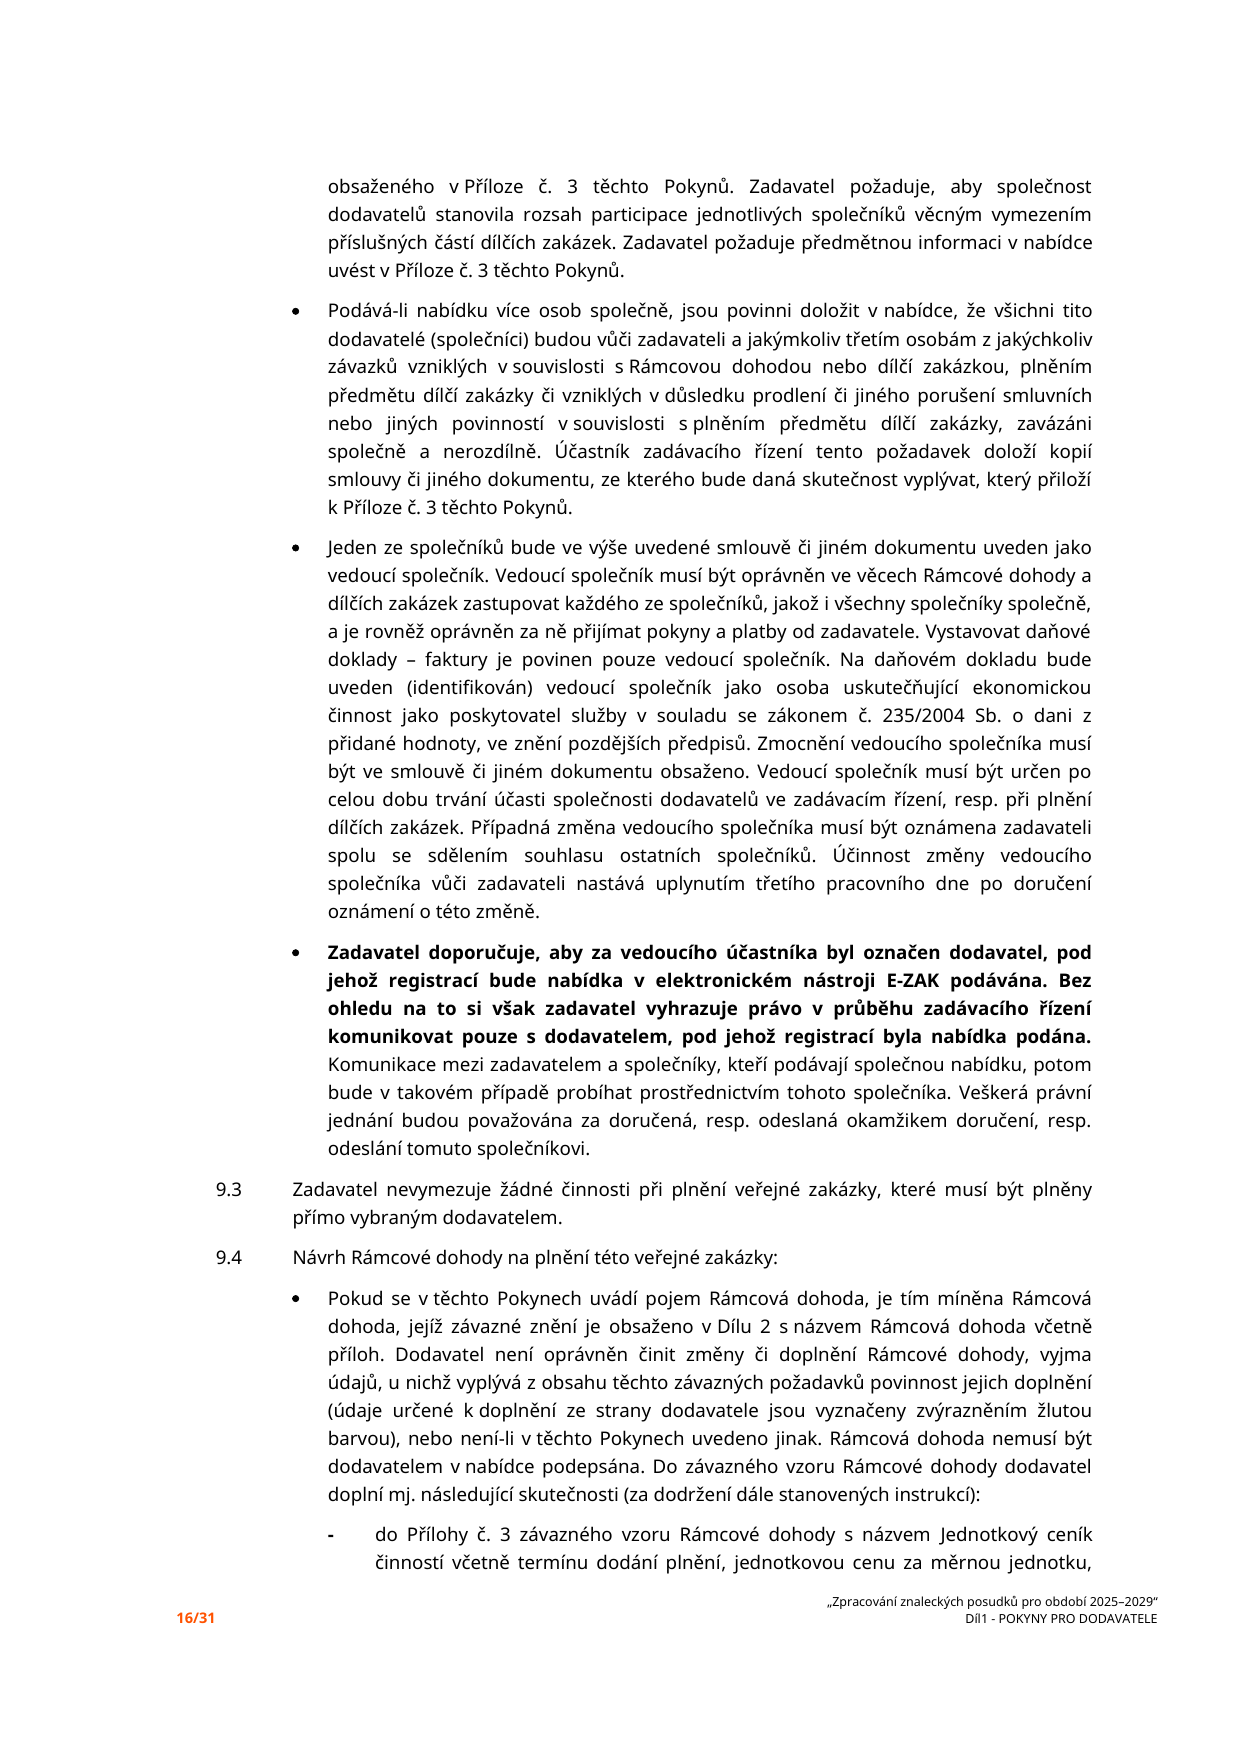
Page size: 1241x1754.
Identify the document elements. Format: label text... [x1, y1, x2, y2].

text Podává-li nabídku více osob společně, jsou povinni doložit v nabídce, že všichni tito dodavatelé (společníci) budou vůči zadavateli a jakýmkoliv třetím osobám z jakýchkoliv závazků vzniklých v souvislosti s Rámcovou dohodou nebo dílčí zakázkou, plněním předmětu dílčí zakázky či vzniklých v důsledku prodlení či jiného porušení smluvních nebo jiných povinností v souvislosti s plněním předmětu dílčí zakázky, zavázáni společně a nerozdílně. Účastník zadávacího řízení tento požadavek doloží kopií smlouvy či jiného dokumentu, ze kterého bude daná skutečnost vyplývat, který přiloží k Příloze č. 3 těchto Pokynů. [292, 298, 1093, 519]
text Zadavatel nevymezuje žádné činnosti při plnění veřejné zakázky, které musí být plněny přímo vybraným dodavatelem. [216, 1176, 1093, 1229]
text Zadavatel doporučuje, aby za vedoucího účastníka byl označen dodavatel, pod jehož registrací bude nabídka v elektronickém nástroji E-ZAK podávána. Bez ohledu na to si však zadavatel vyhrazuje právo v průběhu zadávacího řízení komunikovat pouze s dodavatelem, pod jehož registrací byla nabídka podána. Komunikace mezi zadavatelem a společníky, kteří podávají společnou nabídku, potom bude v takovém případě probíhat prostřednictvím tohoto společníka. Veškerá právní jednání budou považována za doručená, resp. odeslaná okamžikem doručení, resp. odeslání tomuto společníkovi. [292, 939, 1093, 1161]
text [292, 173, 1093, 283]
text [328, 1522, 1093, 1575]
text Návrh Rámcové dohody na plnění této veřejné zakázky: [216, 1244, 1093, 1270]
text Jeden ze společníků bude ve výše uvedené smlouvě či jiném dokumentu uveden jako vedoucí společník. Vedoucí společník musí být oprávněn ve věcech Rámcové dohody a dílčích zakázek zastupovat každého ze společníků, jakož i všechny společníky společně, a je rovněž oprávněn za ně přijímat pokyny a platby od zadavatele. Vystavovat daňové doklady – faktury je povinen pouze vedoucí společník. Na daňovém dokladu bude uveden (identifikován) vedoucí společník jako osoba uskutečňující ekonomickou činnost jako poskytovatel služby v souladu se zákonem č. 235/2004 Sb. o dani z přidané hodnoty, ve znění pozdějších předpisů. Zmocnění vedoucího společníka musí být ve smlouvě či jiném dokumentu obsaženo. Vedoucí společník musí být určen po celou dobu trvání účasti společnosti dodavatelů ve zadávacím řízení, resp. při plnění dílčích zakázek. Případná změna vedoucího společníka musí být oznámena zadavateli spolu se sdělením souhlasu ostatních společníků. Účinnost změny vedoucího společníka vůči zadavateli nastává uplynutím třetího pracovního dne po doručení oznámení o této změně. [292, 534, 1093, 924]
text Pokud se v těchto Pokynech uvádí pojem Rámcová dohoda, je tím míněna Rámcová dohoda, jejíž závazné znění je obsaženo v Dílu 2 s názvem Rámcová dohoda včetně příloh. Dodavatel není oprávněn činit změny či doplnění Rámcové dohody, vyjma údajů, u nichž vyplývá z obsahu těchto závazných požadavků povinnost jejich doplnění (údaje určené k doplnění ze strany dodavatele jsou vyznačeny zvýrazněním žlutou barvou), nebo není-li v těchto Pokynech uvedeno jinak. Rámcová dohoda nemusí být dodavatelem v nabídce podepsána. Do závazného vzoru Rámcové dohody dodavatel doplní mj. následující skutečnosti (za dodržení dále stanovených instrukcí): [292, 1285, 1093, 1507]
